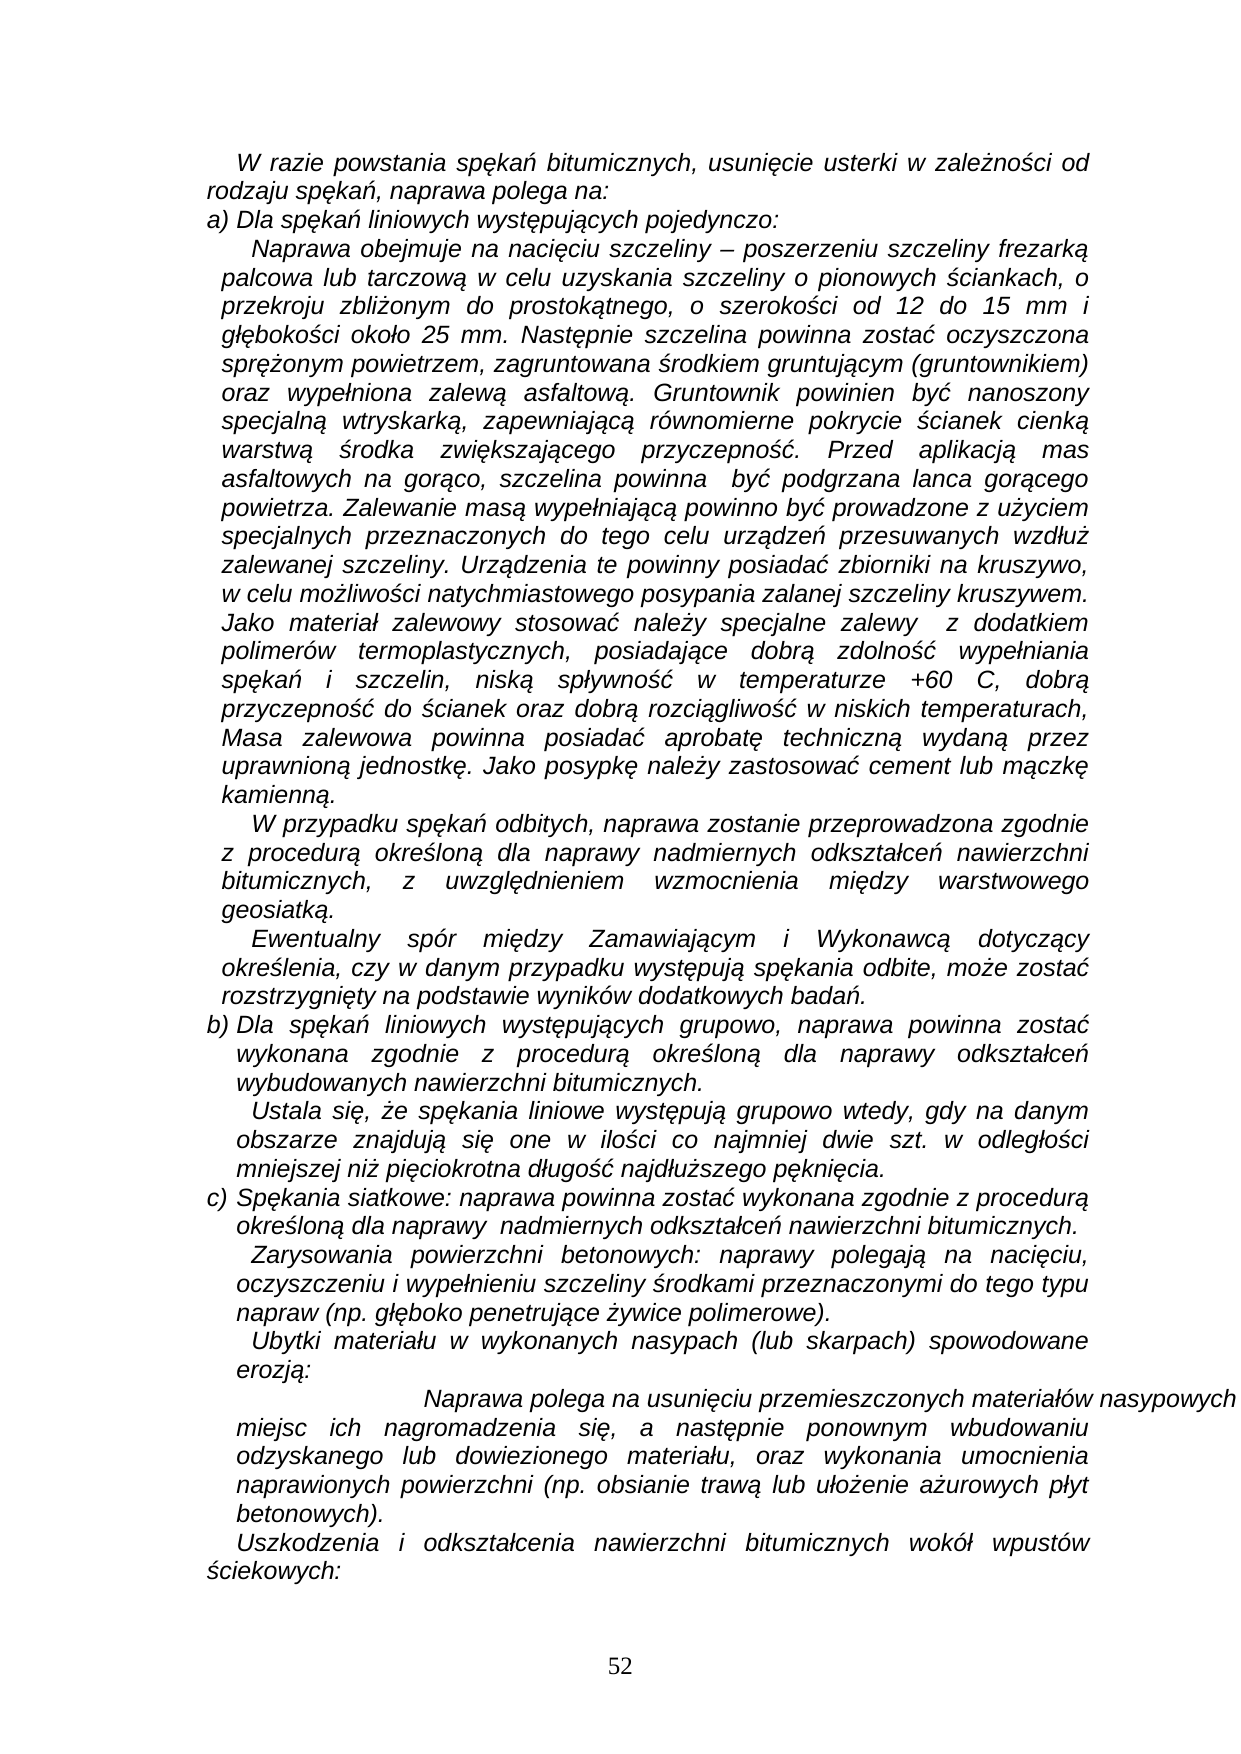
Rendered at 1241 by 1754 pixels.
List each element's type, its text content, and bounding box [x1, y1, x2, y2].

list Spękania siatkowe: naprawa powinna zostać wykonana zgodnie z procedurą określoną dla naprawy nadmiernych odkształceń nawierzchni bitumicznych. [207, 1183, 1093, 1240]
text Naprawa obejmuje na nacięciu szczeliny – poszerzeniu szczeliny frezarką palcowa lub tarczową w celu uzyskania szczeliny o pionowych ściankach, o przekroju zbliżonym do prostokątnego, o szerokości od 12 do i głębokości około . Następnie szczelina powinna zostać oczyszczona sprężonym powietrzem, zagruntowana środkiem gruntującym (gruntownikiem) oraz wypełniona zalewą asfaltową. Gruntownik powinien być nanoszony specjalną wtryskarką, zapewniającą równomierne pokrycie ścianek cienką warstwą środka zwiększającego przyczepność. Przed aplikacją mas asfaltowych na gorąco, szczelina powinna być podgrzana lanca gorącego powietrza. Zalewanie masą wypełniającą powinno być prowadzone z użyciem specjalnych przeznaczonych do tego celu urządzeń przesuwanych wzdłuż zalewanej szczeliny. Urządzenia te powinny posiadać zbiorniki na kruszywo, w celu możliwości natychmiastowego posypania zalanej szczeliny kruszywem. Jako materiał zalewowy stosować należy specjalne zalewy z dodatkiem polimerów termoplastycznych, posiadające dobrą zdolność wypełniania spękań i szczelin, niską spływność w temperaturze +, dobrą przyczepność do ścianek oraz dobrą rozciągliwość w niskich temperaturach, Masa zalewowa powinna posiadać aprobatę techniczną wydaną przez uprawnioną jednostkę. Jako posypkę należy zastosować cement lub mączkę kamienną. [221, 234, 1093, 809]
text Ustala się, że spękania liniowe występują grupowo wtedy, gdy na danym obszarze znajdują się one w ilości co najmniej dwie szt. w odległości mniejszej niż pięciokrotna długość najdłuższego pęknięcia. [236, 1096, 1093, 1183]
text Zarysowania powierzchni betonowych: naprawy polegają na nacięciu, oczyszczeniu i wypełnieniu szczeliny środkami przeznaczonymi do tego typu napraw (np. głęboko penetrujące żywice polimerowe). [236, 1240, 1093, 1326]
text Ewentualny spór między Zamawiającym i Wykonawcą dotyczący określenia, czy w danym przypadku występują spękania odbite, może zostać rozstrzygnięty na podstawie wyników dodatkowych badań. [221, 924, 1093, 1010]
text W przypadku spękań odbitych, naprawa zostanie przeprowadzona zgodnie z procedurą określoną dla naprawy nadmiernych odkształceń nawierzchni bitumicznych, z uwzględnieniem wzmocnienia między warstwowego geosiatką. [221, 809, 1093, 924]
text Ubytki materiału w wykonanych nasypach (lub skarpach) spowodowane erozją: [236, 1326, 1093, 1384]
list Dla spękań liniowych występujących grupowo, naprawa powinna zostać wykonana zgodnie z procedurą określoną dla naprawy odkształceń wybudowanych nawierzchni bitumicznych. [207, 1010, 1093, 1096]
text W razie powstania spękań bitumicznych, usunięcie usterki w zależności od rodzaju spękań, naprawa polega na: [207, 148, 1093, 205]
list Dla spękań liniowych występujących pojedynczo: [207, 205, 1093, 234]
text Uszkodzenia i odkształcenia nawierzchni bitumicznych wokół wpustów ściekowych: [207, 1528, 1093, 1585]
text Naprawa polega na usunięciu przemieszczonych materiałów nasypowych z miejsc ich nagromadzenia się, a następnie ponownym wbudowaniu odzyskanego lub dowiezionego materiału, oraz wykonania umocnienia naprawionych powierzchni (np. obsianie trawą lub ułożenie ażurowych płyt betonowych). [236, 1384, 1093, 1528]
